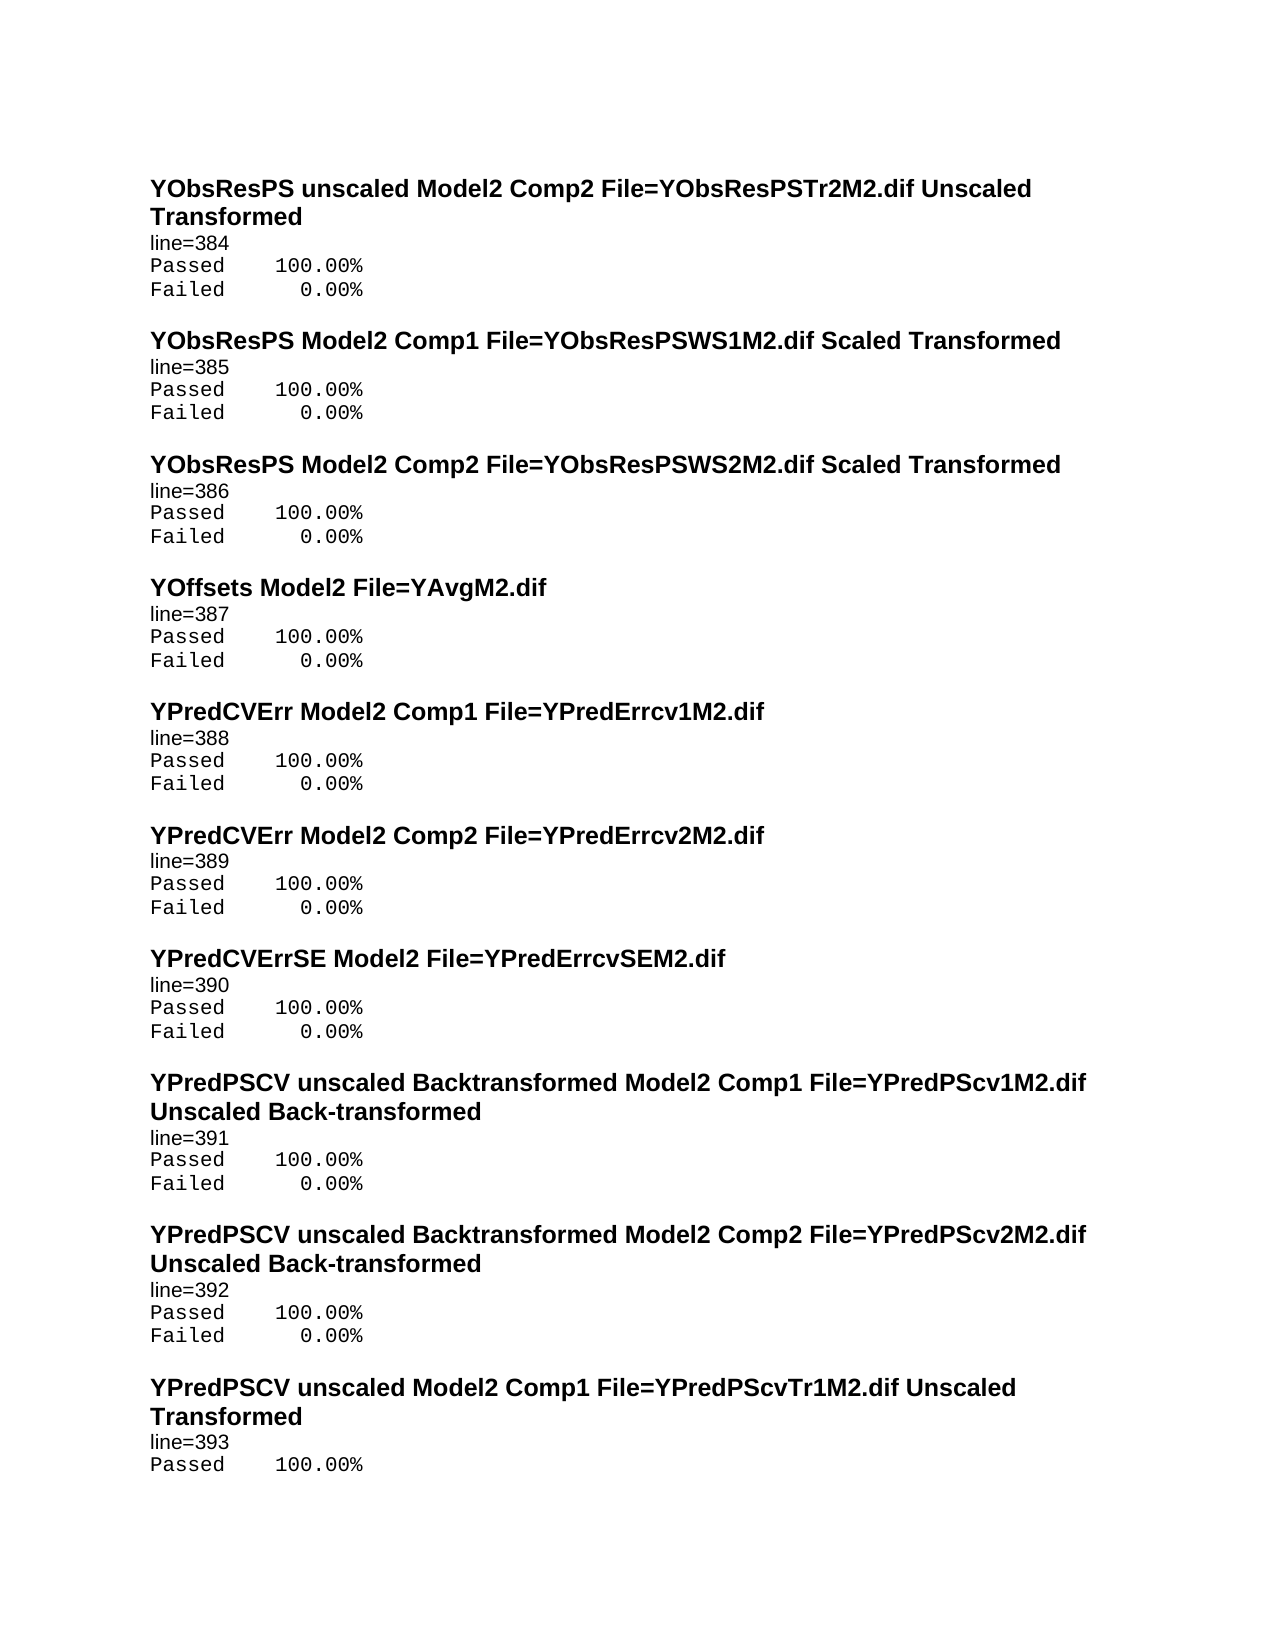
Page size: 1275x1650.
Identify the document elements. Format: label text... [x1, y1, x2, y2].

text Failed 0.00% [150, 526, 1125, 550]
text line=386 [150, 478, 1125, 502]
text line=392 [150, 1278, 1125, 1302]
text YObsResPS unscaled Model2 Comp2 File=YObsResPSTr2M2.dif Unscaled Transformed [150, 174, 1125, 231]
text Passed 100.00% [150, 1149, 1125, 1173]
text line=384 [150, 231, 1125, 255]
text YPredPSCV unscaled Backtransformed Model2 Comp2 File=YPredPScv2M2.dif Unscaled Back-transformed [150, 1220, 1125, 1278]
text YOffsets Model2 File=YAvgM2.dif [150, 573, 1125, 602]
text line=387 [150, 602, 1125, 626]
text YPredCVErrSE Model2 File=YPredErrcvSEM2.dif [150, 944, 1125, 973]
text line=390 [150, 973, 1125, 997]
text line=385 [150, 355, 1125, 379]
text YObsResPS Model2 Comp1 File=YObsResPSWS1M2.dif Scaled Transformed [150, 326, 1125, 355]
text Passed 100.00% [150, 502, 1125, 526]
text Failed 0.00% [150, 279, 1125, 302]
text Passed 100.00% [150, 997, 1125, 1021]
text Passed 100.00% [150, 1302, 1125, 1325]
text Failed 0.00% [150, 402, 1125, 426]
text YPredCVErr Model2 Comp2 File=YPredErrcv2M2.dif [150, 821, 1125, 849]
text YPredCVErr Model2 Comp1 File=YPredErrcv1M2.dif [150, 697, 1125, 726]
text Failed 0.00% [150, 1021, 1125, 1044]
text Failed 0.00% [150, 650, 1125, 673]
text YPredPSCV unscaled Model2 Comp1 File=YPredPScvTr1M2.dif Unscaled Transformed [150, 1373, 1125, 1430]
text Passed 100.00% [150, 750, 1125, 773]
text Failed 0.00% [150, 1173, 1125, 1197]
text Failed 0.00% [150, 773, 1125, 797]
text Passed 100.00% [150, 873, 1125, 897]
text line=389 [150, 849, 1125, 873]
text line=393 [150, 1430, 1125, 1454]
text line=388 [150, 726, 1125, 750]
text Passed 100.00% [150, 626, 1125, 650]
text Failed 0.00% [150, 897, 1125, 921]
text YObsResPS Model2 Comp2 File=YObsResPSWS2M2.dif Scaled Transformed [150, 450, 1125, 478]
text Passed 100.00% [150, 255, 1125, 279]
text Passed 100.00% [150, 379, 1125, 402]
text Failed 0.00% [150, 1325, 1125, 1349]
text Passed 100.00% [150, 1454, 1125, 1478]
text line=391 [150, 1125, 1125, 1149]
text YPredPSCV unscaled Backtransformed Model2 Comp1 File=YPredPScv1M2.dif Unscaled Back-transformed [150, 1068, 1125, 1125]
